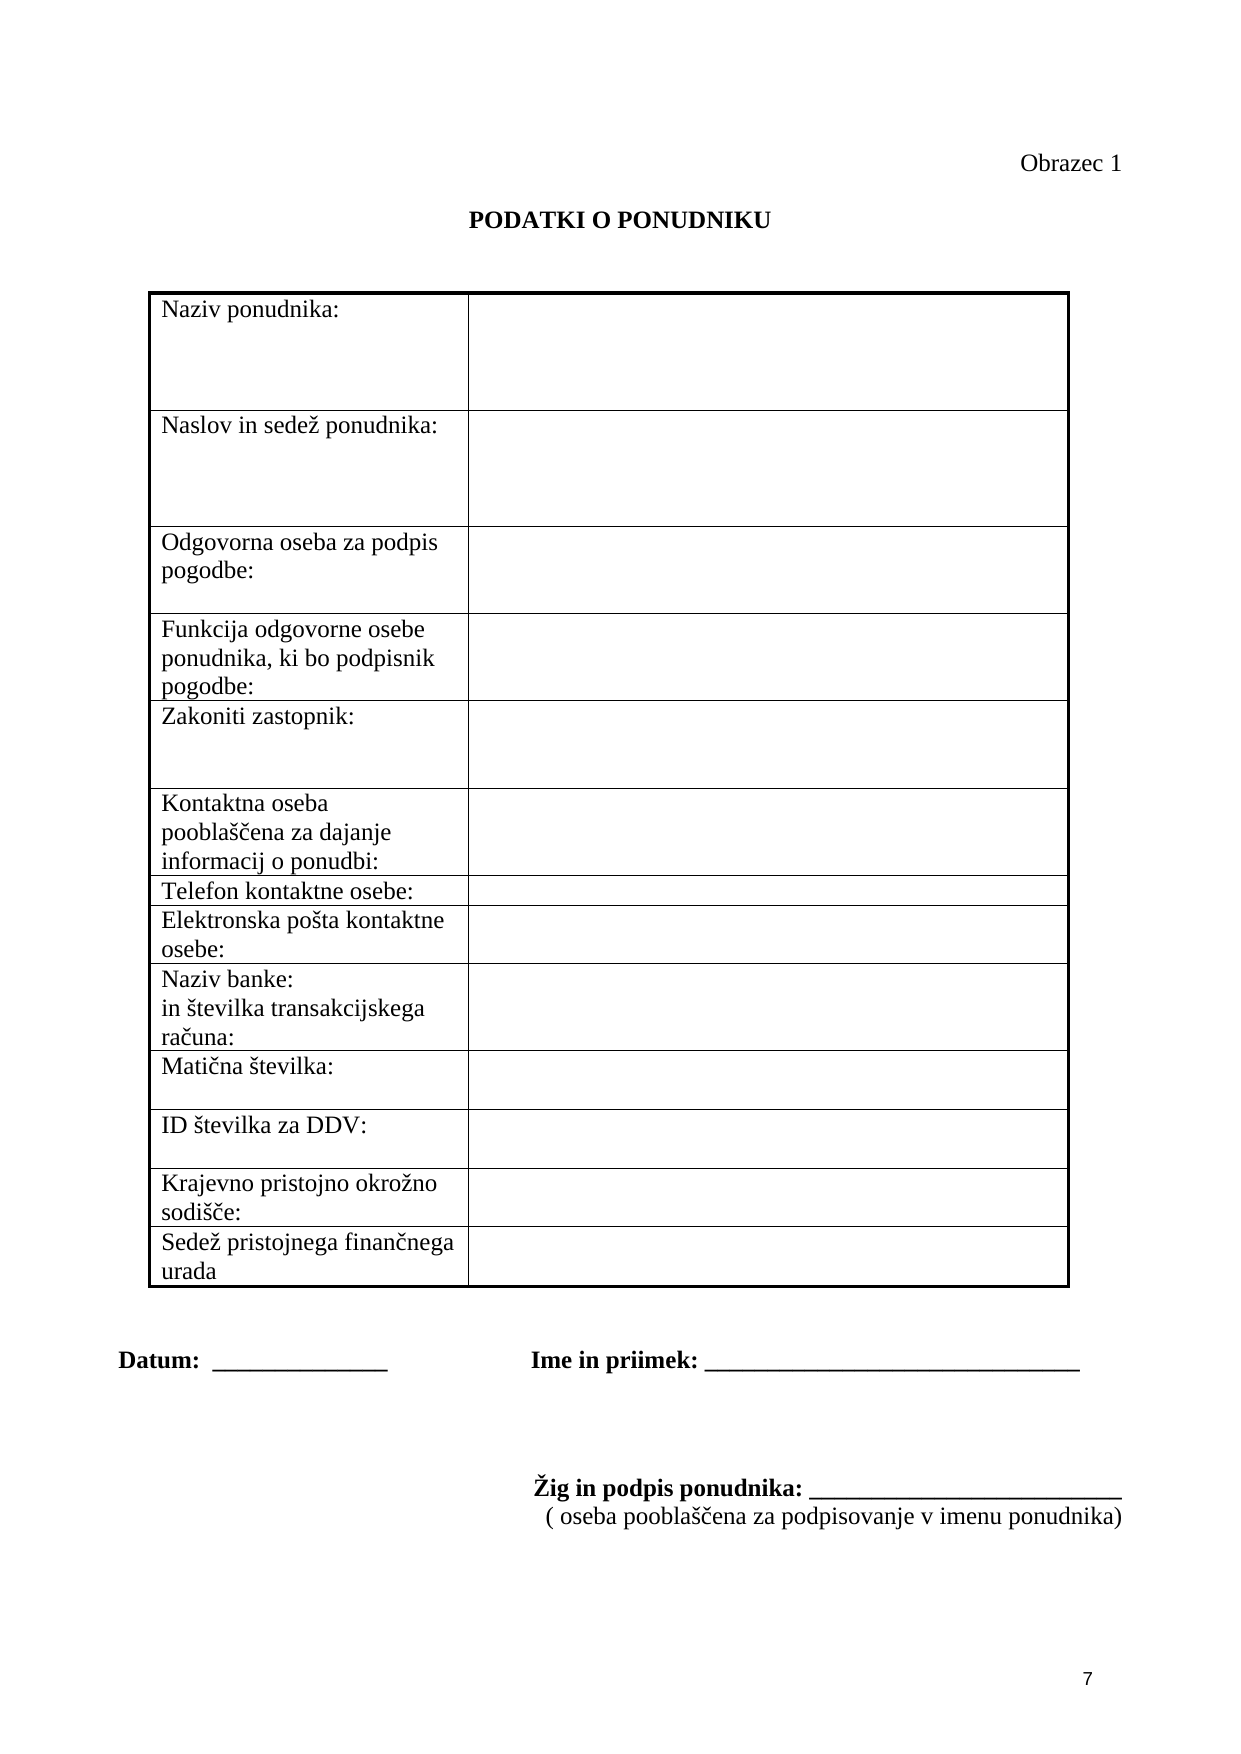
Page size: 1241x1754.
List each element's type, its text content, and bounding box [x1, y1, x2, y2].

table_cell [469, 964, 1067, 1050]
table_cell Matična številka: [151, 1051, 468, 1109]
table_cell [469, 1169, 1067, 1226]
table_cell [469, 876, 1067, 904]
table_header Naziv ponudnika: [151, 295, 468, 409]
table_cell Naslov in sedež ponudnika: [151, 411, 468, 526]
table_cell [469, 527, 1067, 613]
table_cell ID številka za DDV: [151, 1110, 468, 1167]
table_cell Zakoniti zastopnik: [151, 701, 468, 787]
table_cell Sedež pristojnega finančnega urada [151, 1227, 468, 1284]
table_cell [469, 614, 1067, 700]
table_cell Naziv banke: in številka transakcijskega računa: [151, 964, 468, 1050]
text Obrazec 1 [118, 148, 1122, 176]
table_cell [469, 1051, 1067, 1109]
table_cell [469, 1227, 1067, 1284]
text Datum: ______________ Ime in priimek: ______________________________ [118, 1345, 1122, 1374]
text PODATKI O PONUDNIKU [118, 205, 1122, 234]
text Žig in podpis ponudnika: _________________________ [118, 1473, 1122, 1501]
table_cell [469, 789, 1067, 875]
table_header [469, 295, 1067, 409]
table_cell [469, 701, 1067, 787]
text ( oseba pooblaščena za podpisovanje v imenu ponudnika) [118, 1501, 1122, 1530]
table_cell Funkcija odgovorne osebe ponudnika, ki bo podpisnik pogodbe: [151, 614, 468, 700]
table_cell Krajevno pristojno okrožno sodišče: [151, 1169, 468, 1226]
table_cell Telefon kontaktne osebe: [151, 876, 468, 904]
table_cell [469, 906, 1067, 963]
table_cell Kontaktna oseba pooblaščena za dajanje informacij o ponudbi: [151, 789, 468, 875]
table_cell Odgovorna oseba za podpis pogodbe: [151, 527, 468, 613]
table_cell Elektronska pošta kontaktne osebe: [151, 906, 468, 963]
table_cell [469, 1110, 1067, 1167]
table_cell [469, 411, 1067, 526]
